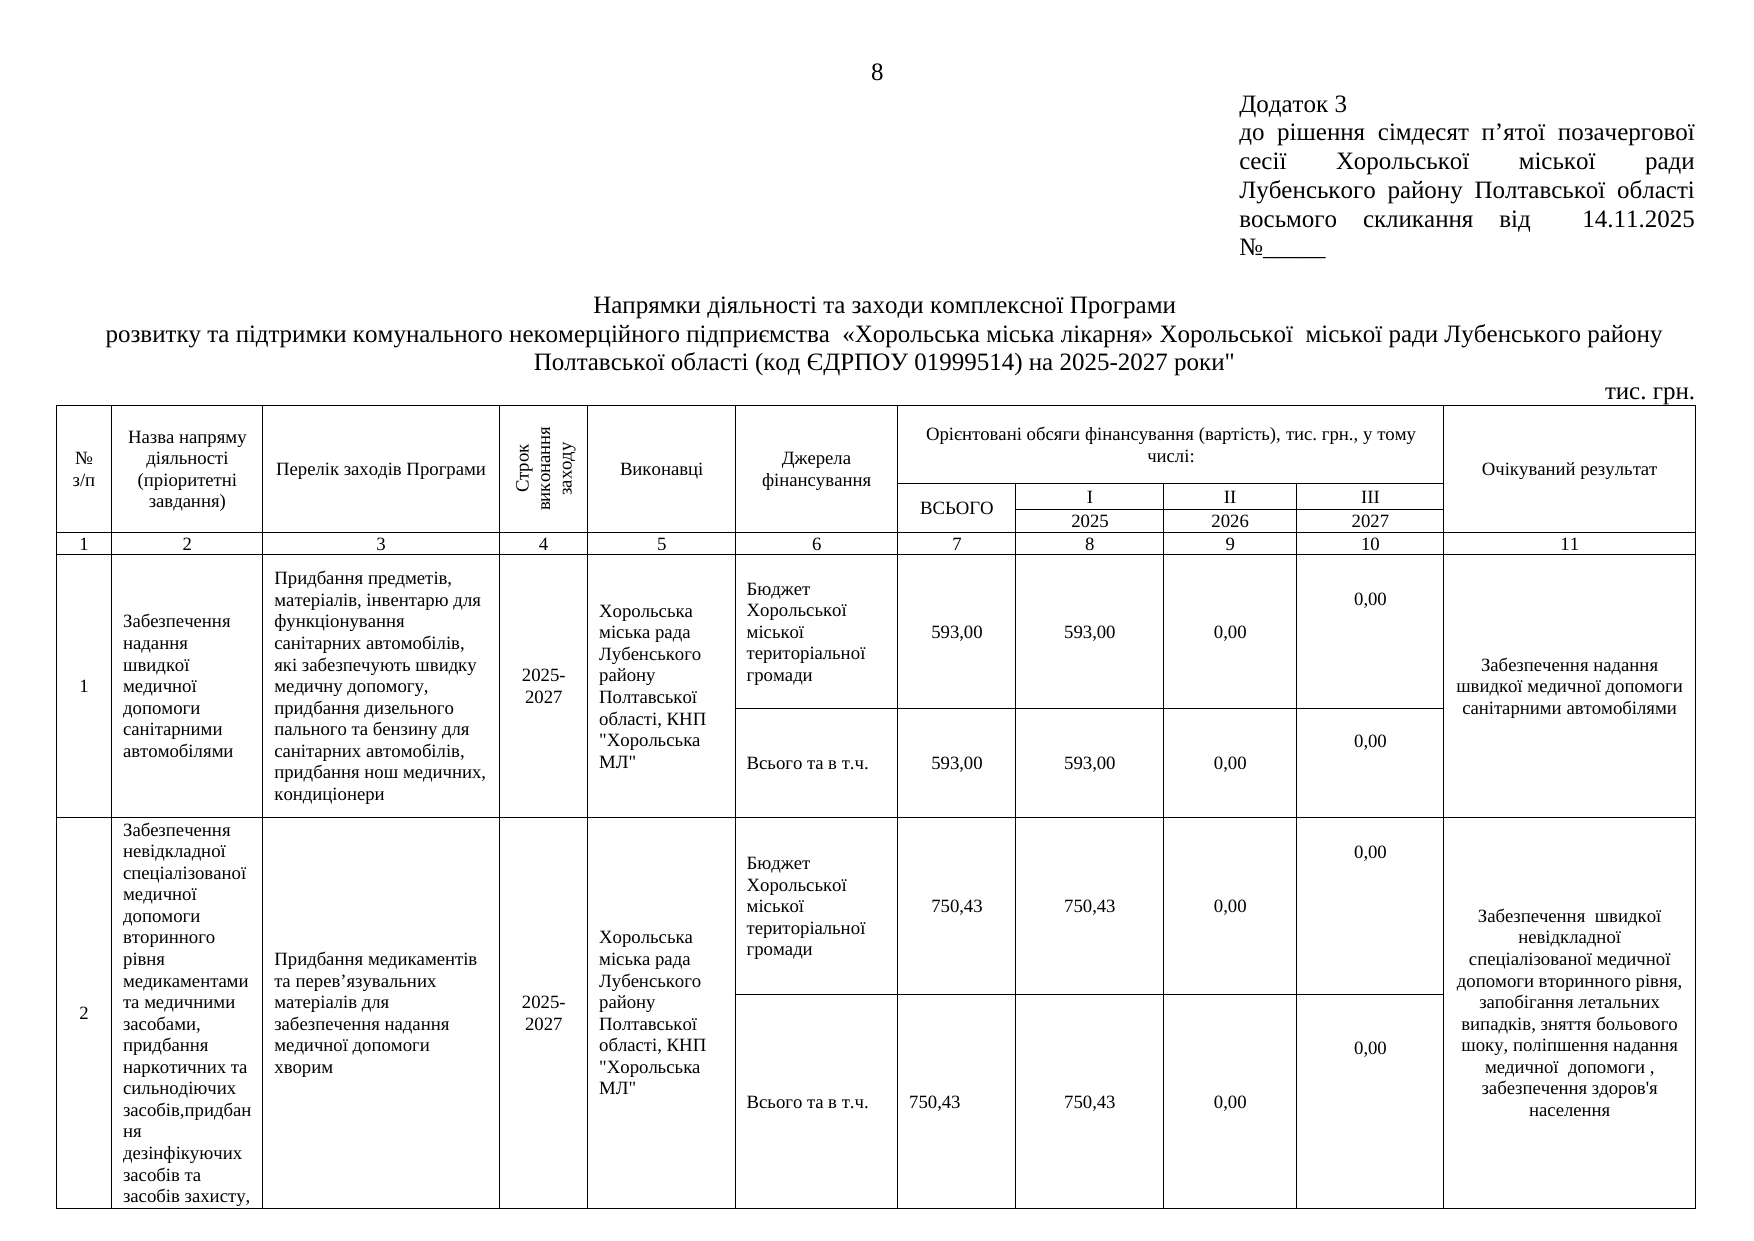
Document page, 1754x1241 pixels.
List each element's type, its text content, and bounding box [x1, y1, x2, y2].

table_cell ІІІ [1297, 484, 1443, 509]
table_cell Забезпечення швидкої невідкладної спеціалізованої медичної допомоги вторинного рівня, запобігання летальних випадків, зняття больового шоку, поліпшення надання медичної допомоги , забезпечення здоров'я населення [1444, 818, 1695, 1208]
table_cell 10 [1297, 533, 1443, 554]
table_cell Забезпечення надання швидкої медичної допомоги санітарними автомобілями [112, 555, 262, 817]
table_cell 750,43 [898, 818, 1015, 994]
table_cell Придбання предметів, матеріалів, інвентарю для функціонування санітарних автомобілів, які забезпечують швидку медичну допомогу, придбання дизельного пального та бензину для санітарних автомобілів, придбання нош медичних, кондиціонери [263, 555, 499, 817]
table_cell 0,00 [1164, 995, 1296, 1208]
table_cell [736, 818, 897, 994]
table_header Назва напряму діяльності (пріоритетні завдання) [112, 406, 262, 532]
table_header Перелік заходів Програми [263, 406, 499, 532]
table_cell Придбання медикаментів та перев’язувальних матеріалів для забезпечення надання медичної допомоги хворим [263, 818, 499, 1208]
table_header Виконавці [588, 406, 735, 532]
table_cell 0,00 [1164, 555, 1296, 708]
table_cell 5 [588, 533, 735, 554]
table_cell 0,00 [1297, 818, 1443, 994]
table_cell 0,00 [1297, 555, 1443, 708]
table_cell ВСЬОГО [898, 484, 1015, 532]
table_cell 750,43 [1016, 818, 1163, 994]
table_cell І [1016, 484, 1163, 509]
table_header Орієнтовані обсяги фінансування (вартість), тис. грн., у тому числі: [898, 406, 1443, 483]
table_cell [588, 818, 735, 1208]
table_cell 1 [57, 555, 111, 817]
table_header Очікуваний результат [1444, 406, 1695, 532]
table_cell 0,00 [1297, 995, 1443, 1208]
table_cell 593,00 [898, 555, 1015, 708]
table_cell 0,00 [1164, 818, 1296, 994]
table_cell 2027 [1297, 510, 1443, 532]
table_cell 750,43 [1016, 995, 1163, 1208]
text Додаток 3 [1181, 89, 1695, 117]
table_cell Забезпечення надання швидкої медичної допомоги санітарними автомобілями [1444, 555, 1695, 817]
text розвитку та підтримки комунального некомерційного підприємства «Хорольська міська лікарня» Хорольської міської ради Лубенського району Полтавської області (код ЄДРПОУ 01999514) на 2025-2027 роки" [74, 319, 1695, 376]
table_cell 593,00 [1016, 555, 1163, 708]
table_cell 6 [736, 533, 897, 554]
table_cell 2026 [1164, 510, 1296, 532]
table_cell 4 [500, 533, 587, 554]
table_cell 2025-2027 [500, 555, 587, 817]
table_cell 0,00 [1297, 709, 1443, 817]
table_header № з/п [57, 406, 111, 532]
text Напрямки діяльності та заходи комплексної Програми [74, 290, 1695, 319]
table_cell 593,00 [1016, 709, 1163, 817]
table_header Строк виконання заходу [500, 406, 587, 532]
table_cell 3 [263, 533, 499, 554]
table_cell 2025-2027 [500, 818, 587, 1208]
table_cell 2 [112, 533, 262, 554]
table_cell ІІ [1164, 484, 1296, 509]
table_cell 2025 [1016, 510, 1163, 532]
table_header Джерела фінансування [736, 406, 897, 532]
table_cell 750,43 [898, 995, 1015, 1208]
table_cell Забезпечення невідкладної спеціалізованої медичної допомоги вторинного рівня медикаментами та медичними засобами, придбання наркотичних та сильнодіючих засобів,придбання дезінфікуючих засобів та засобів захисту, забезпечення з місцевого бюджету закладу охорони здоров'я , яка надає вторинну медичну допомогу для забезпечення медичного обслуговування населення [112, 818, 262, 1208]
table_cell 593,00 [898, 709, 1015, 817]
table_cell 9 [1164, 533, 1296, 554]
table_cell Всього та в т.ч. [736, 995, 897, 1208]
table_cell 1 [57, 533, 111, 554]
table_cell Бюджет Хорольської міської територіальної громади [736, 555, 897, 708]
text до рішення сімдесят п’ятої позачергової сесії Хорольської міської ради Лубенського району Полтавської області восьмого скликання від 14.11.2025 №_____ [1239, 117, 1695, 261]
text тис. грн. [74, 376, 1695, 405]
table_cell Хорольська міська рада Лубенського району Полтавської області, КНП "Хорольська МЛ" [588, 555, 735, 817]
table_cell 0,00 [1164, 709, 1296, 817]
table_cell 7 [898, 533, 1015, 554]
table_cell Всього та в т.ч. [736, 709, 897, 817]
table_cell 2 [57, 818, 111, 1208]
table_cell 8 [1016, 533, 1163, 554]
table_cell 11 [1444, 533, 1695, 554]
